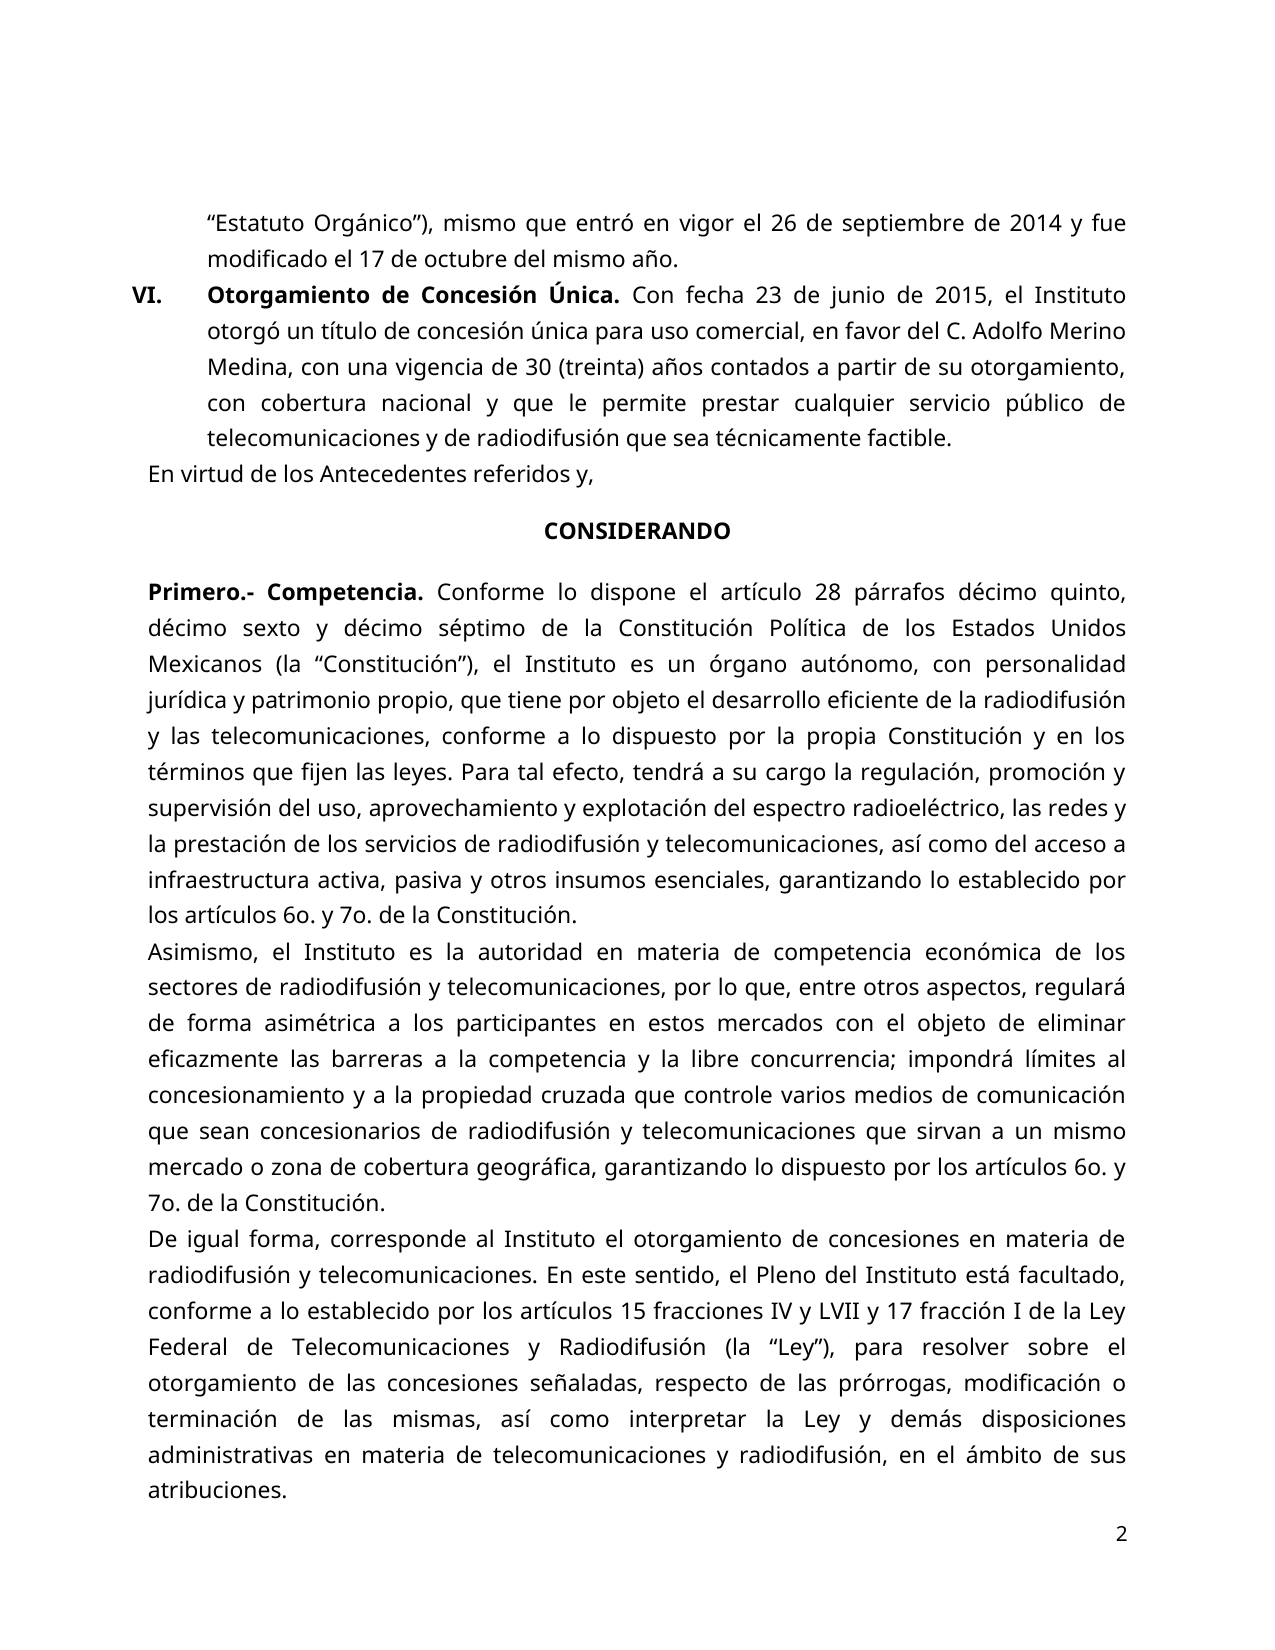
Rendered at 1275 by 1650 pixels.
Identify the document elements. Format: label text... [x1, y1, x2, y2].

text En virtud de los Antecedentes referidos y, [148, 458, 1127, 489]
subtitle CONSIDERANDO [148, 515, 1127, 546]
text De igual forma, corresponde al Instituto el otorgamiento de concesiones en materia de radiodifusión y telecomunicaciones. En este sentido, el Pleno del Instituto está facultado, conforme a lo establecido por los artículos 15 fracciones IV y LVII y 17 fracción I de la Ley Federal de Telecomunicaciones y Radiodifusión (la “Ley”), para resolver sobre el otorgamiento de las concesiones señaladas, respecto de las prórrogas, modificación o terminación de las mismas, así como interpretar la Ley y demás disposiciones administrativas en materia de telecomunicaciones y radiodifusión, en el ámbito de sus atribuciones. [148, 1223, 1127, 1506]
text Asimismo, el Instituto es la autoridad en materia de competencia económica de los sectores de radiodifusión y telecomunicaciones, por lo que, entre otros aspectos, regulará de forma asimétrica a los participantes en estos mercados con el objeto de eliminar eficazmente las barreras a la competencia y la libre concurrencia; impondrá límites al concesionamiento y a la propiedad cruzada que controle varios medios de comunicación que sean concesionarios de radiodifusión y telecomunicaciones que sirvan a un mismo mercado o zona de cobertura geográfica, garantizando lo dispuesto por los artículos 6o. y 7o. de la Constitución. [148, 935, 1127, 1218]
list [132, 207, 1127, 274]
list Otorgamiento de Concesión Única. Con fecha 23 de junio de 2015, el Instituto otorgó un título de concesión única para uso comercial, en favor del C. Adolfo Merino Medina, con una vigencia de 30 (treinta) años contados a partir de su otorgamiento, con cobertura nacional y que le permite prestar cualquier servicio público de telecomunicaciones y de radiodifusión que sea técnicamente factible. [132, 279, 1127, 454]
text Primero.- Competencia. Conforme lo dispone el artículo 28 párrafos décimo quinto, décimo sexto y décimo séptimo de la Constitución Política de los Estados Unidos Mexicanos (la “Constitución”), el Instituto es un órgano autónomo, con personalidad jurídica y patrimonio propio, que tiene por objeto el desarrollo eficiente de la radiodifusión y las telecomunicaciones, conforme a lo dispuesto por la propia Constitución y en los términos que fijen las leyes. Para tal efecto, tendrá a su cargo la regulación, promoción y supervisión del uso, aprovechamiento y explotación del espectro radioeléctrico, las redes y la prestación de los servicios de radiodifusión y telecomunicaciones, así como del acceso a infraestructura activa, pasiva y otros insumos esenciales, garantizando lo establecido por los artículos 6o. y 7o. de la Constitución. [148, 576, 1127, 931]
